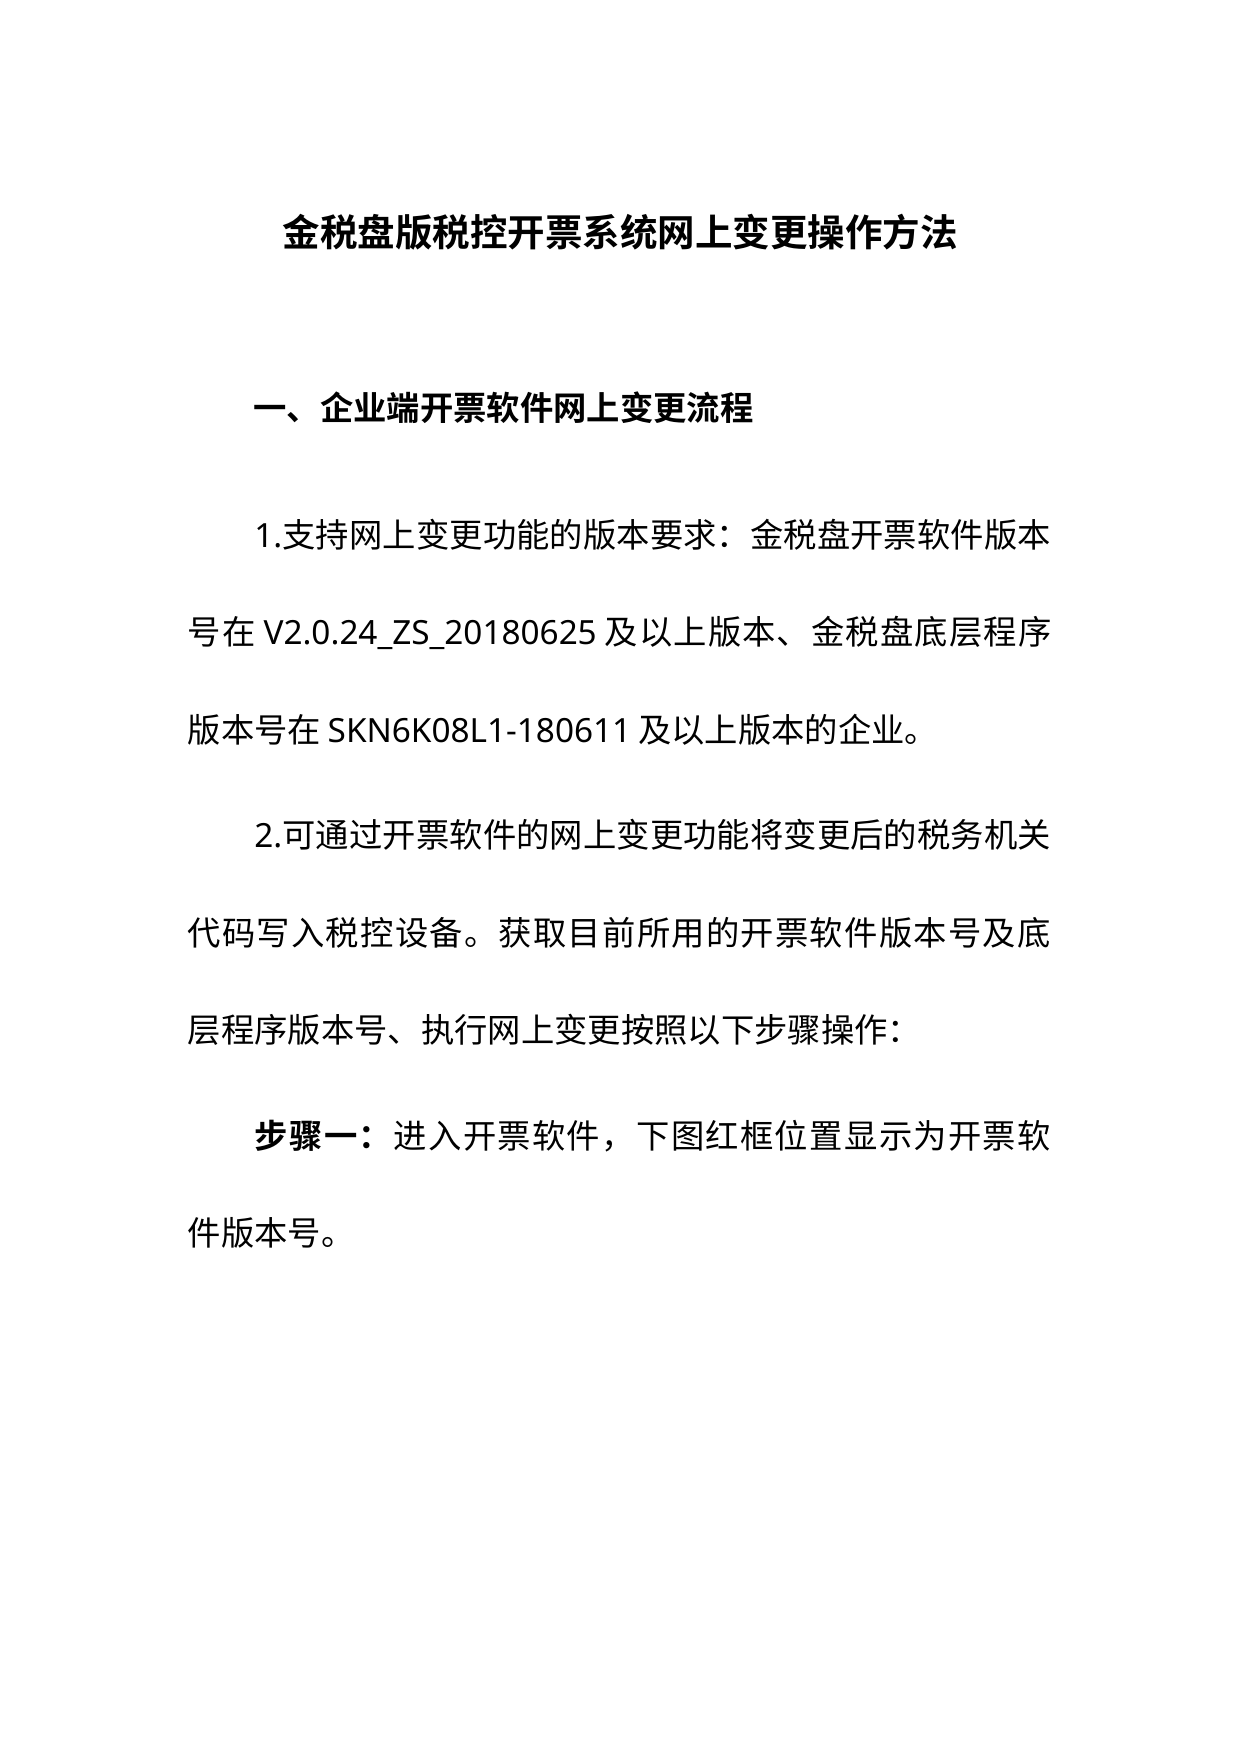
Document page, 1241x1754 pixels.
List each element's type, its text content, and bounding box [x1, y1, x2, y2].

text 步骤一：进入开票软件，下图红框位置显示为开票软件版本号。 [187, 1101, 1053, 1264]
subtitle 一、企业端开票软件网上变更流程 [187, 373, 1053, 438]
text 1.支持网上变更功能的版本要求：金税盘开票软件版本号在V2.0.24_ZS_20180625及以上版本、金税盘底层程序版本号在SKN6K08L1-180611及以上版本的企业。 [187, 500, 1053, 760]
subtitle 金税盘版税控开票系统网上变更操作方法 [187, 197, 1053, 262]
text 2.可通过开票软件的网上变更功能将变更后的税务机关代码写入税控设备。获取目前所用的开票软件版本号及底层程序版本号、执行网上变更按照以下步骤操作： [187, 801, 1053, 1061]
